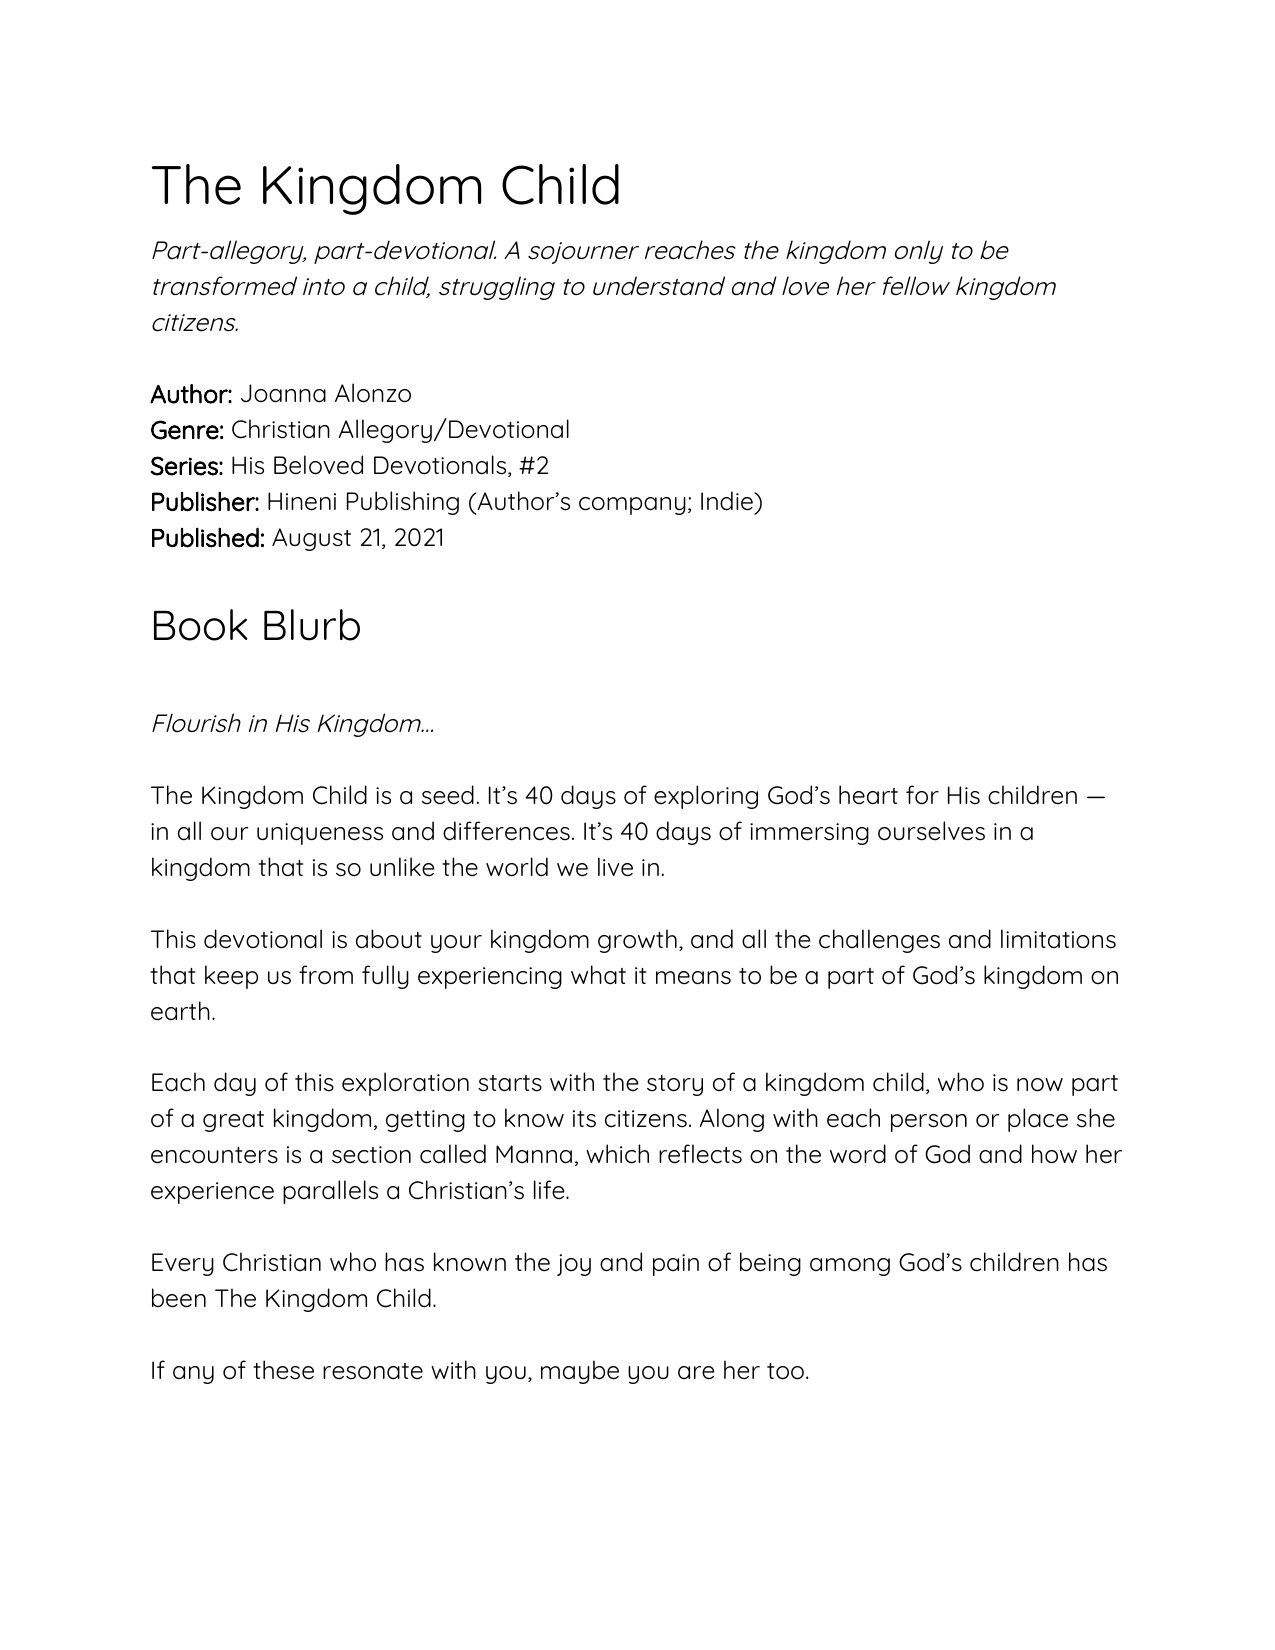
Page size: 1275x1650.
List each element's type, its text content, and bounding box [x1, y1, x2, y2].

text Publisher: Hineni Publishing (Author’s company; Indie) [150, 486, 1125, 517]
title The Kingdom Child [150, 150, 1125, 218]
text Flourish in His Kingdom… The Kingdom Child is a seed. It’s 40 days of exploring God’s heart for His children — in all our uniqueness and differences. It’s 40 days of immersing ourselves in a kingdom that is so unlike the world we live in. This devotional is about your kingdom growth, and all the challenges and limitations that keep us from fully experiencing what it means to be a part of God’s kingdom on earth. Each day of this exploration starts with the story of a kingdom child, who is now part of a great kingdom, getting to know its citizens. Along with each person or place she encounters is a section called Manna, which reflects on the word of God and how her experience parallels a Christian’s life. Every Christian who has known the joy and pain of being among God’s children has been The Kingdom Child. If any of these resonate with you, maybe you are her too. [150, 707, 1125, 1386]
text Part-allegory, part-devotional. A sojourner reaches the kingdom only to be transformed into a child, struggling to understand and love her fellow kingdom citizens. [150, 234, 1125, 337]
subtitle Book Blurb [150, 599, 1125, 651]
text Author: Joanna Alonzo [150, 378, 1125, 409]
text Published: August 21, 2021 [150, 522, 1125, 553]
text Series: His Beloved Devotionals, #2 [150, 450, 1125, 481]
text Genre: Christian Allegory/Devotional [150, 414, 1125, 445]
